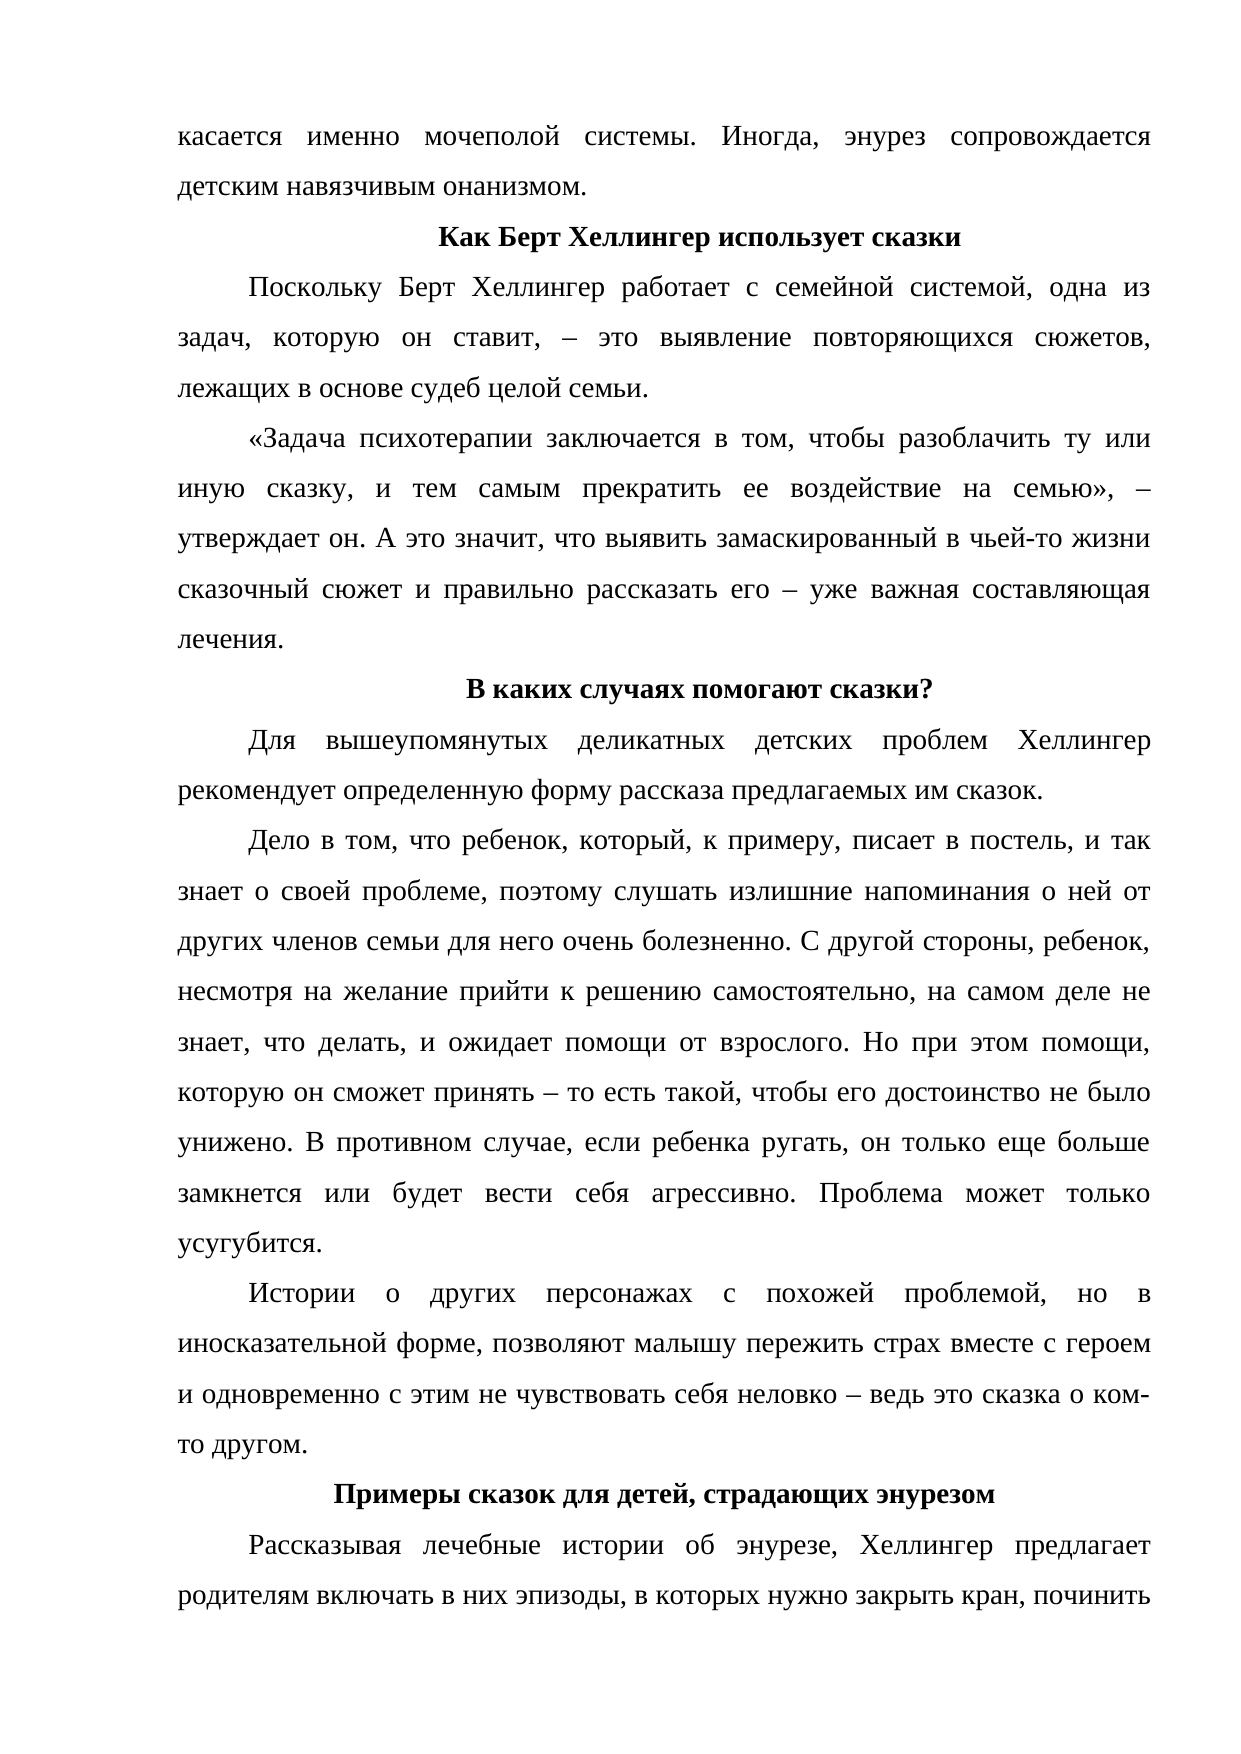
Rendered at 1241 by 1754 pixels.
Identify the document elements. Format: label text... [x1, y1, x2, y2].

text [177, 1527, 1152, 1611]
text Как Берт Хеллингер использует сказки [177, 219, 1152, 252]
text Примеры сказок для детей, страдающих энурезом [177, 1477, 1152, 1510]
text Поскольку Берт Хеллингер работает с семейной системой, одна из задач, которую он ставит, – это выявление повторяющихся сюжетов, лежащих в основе судеб целой семьи. [177, 269, 1152, 403]
text Дело в том, что ребенок, который, к примеру, писает в постель, и так знает о своей проблеме, поэтому слушать излишние напоминания о ней от других членов семьи для него очень болезненно. С другой стороны, ребенок, несмотря на желание прийти к решению самостоятельно, на самом деле не знает, что делать, и ожидает помощи от взрослого. Но при этом помощи, которую он сможет принять – то есть такой, чтобы его достоинство не было унижено. В противном случае, если ребенка ругать, он только еще больше замкнется или будет вести себя агрессивно. Проблема может только усугубится. [177, 822, 1152, 1258]
text «Задача психотерапии заключается в том, чтобы разоблачить ту или иную сказку, и тем самым прекратить ее воздействие на семью», – утверждает он. А это значит, что выявить замаскированный в чьей-то жизни сказочный сюжет и правильно рассказать его – уже важная составляющая лечения. [177, 420, 1152, 655]
text В каких случаях помогают сказки? [177, 672, 1152, 705]
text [177, 118, 1152, 202]
text Истории о других персонажах с похожей проблемой, но в иносказательной форме, позволяют малышу пережить страх вместе с героем и одновременно с этим не чувствовать себя неловко – ведь это сказка о ком-то другом. [177, 1275, 1152, 1460]
text Для вышеупомянутых деликатных детских проблем Хеллингер рекомендует определенную форму рассказа предлагаемых им сказок. [177, 722, 1152, 806]
